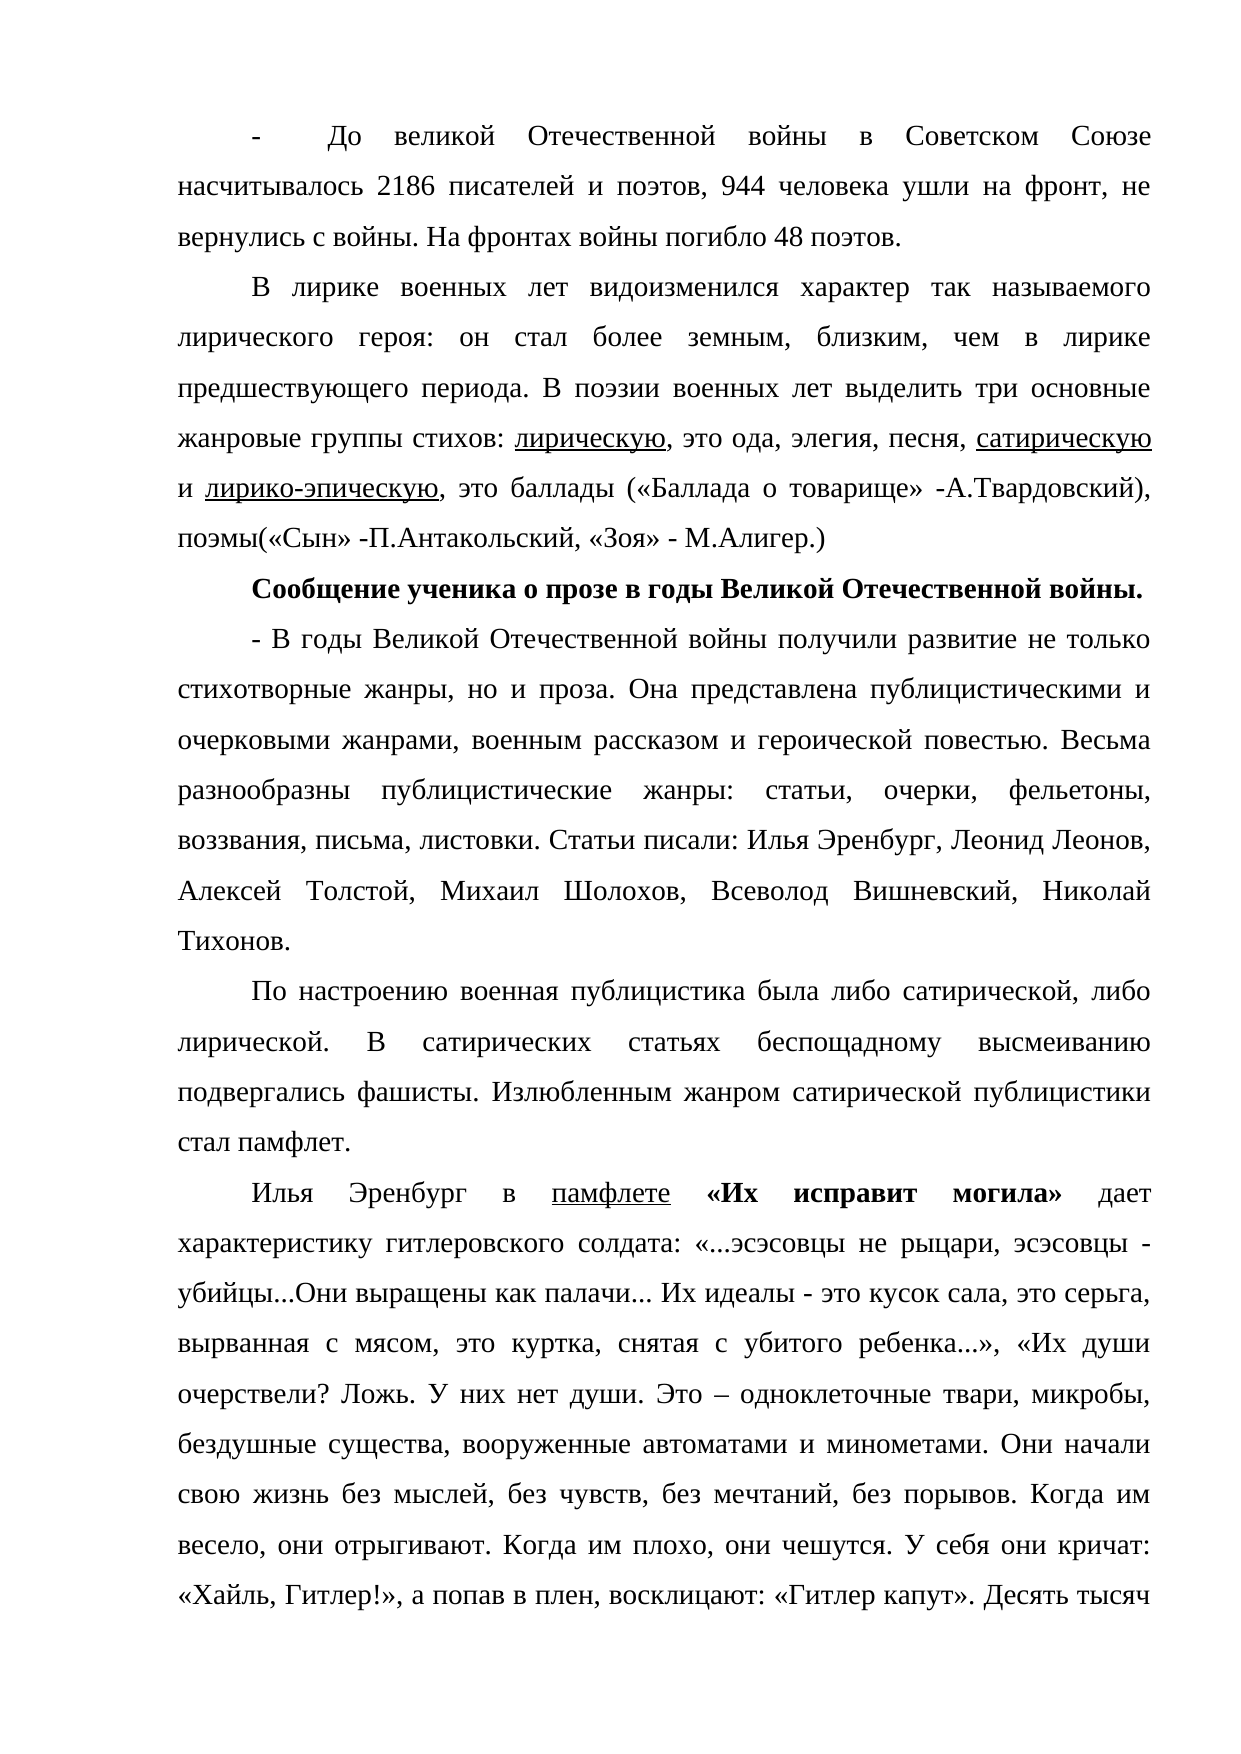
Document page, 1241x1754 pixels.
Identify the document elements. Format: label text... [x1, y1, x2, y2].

text - В годы Великой Отечественной войны получили развитие не только стихотворные жанры, но и проза. Она представлена публицистическими и очерковыми жанрами, военным рассказом и героической повестью. Весьма разнообразны публицистические жанры: статьи, очерки, фельетоны, воззвания, письма, листовки. Статьи писали: Илья Эренбург, Леонид Леонов, Алексей Толстой, Михаил Шолохов, Всеволод Вишневский, Николай Тихонов. [177, 621, 1152, 957]
text Сообщение ученика о прозе в годы Великой Отечественной войны. [177, 571, 1152, 604]
text По настроению военная публицистика была либо сатирической, либо лирической. В сатирических статьях беспощадному высмеиванию подвергались фашисты. Излюбленным жанром сатирической публицистики стал памфлет. [177, 973, 1152, 1158]
list До великой Отечественной войны в Советском Союзе насчитывалось 2186 писателей и поэтов, 944 человека ушли на фронт, не вернулись с войны. На фронтах войны погибло 48 поэтов. [177, 118, 1152, 252]
text В лирике военных лет видоизменился характер так называемого лирического героя: он стал более земным, близким, чем в лирике предшествующего периода. В поэзии военных лет выделить три основные жанровые группы стихов: лирическую, это ода, элегия, песня, сатирическую и лирико-эпическую, это баллады («Баллада о товарище» -А.Твардовский), поэмы(«Сын» -П.Антакольский, «Зоя» - М.Алигер.) [177, 269, 1152, 554]
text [177, 1175, 1152, 1611]
